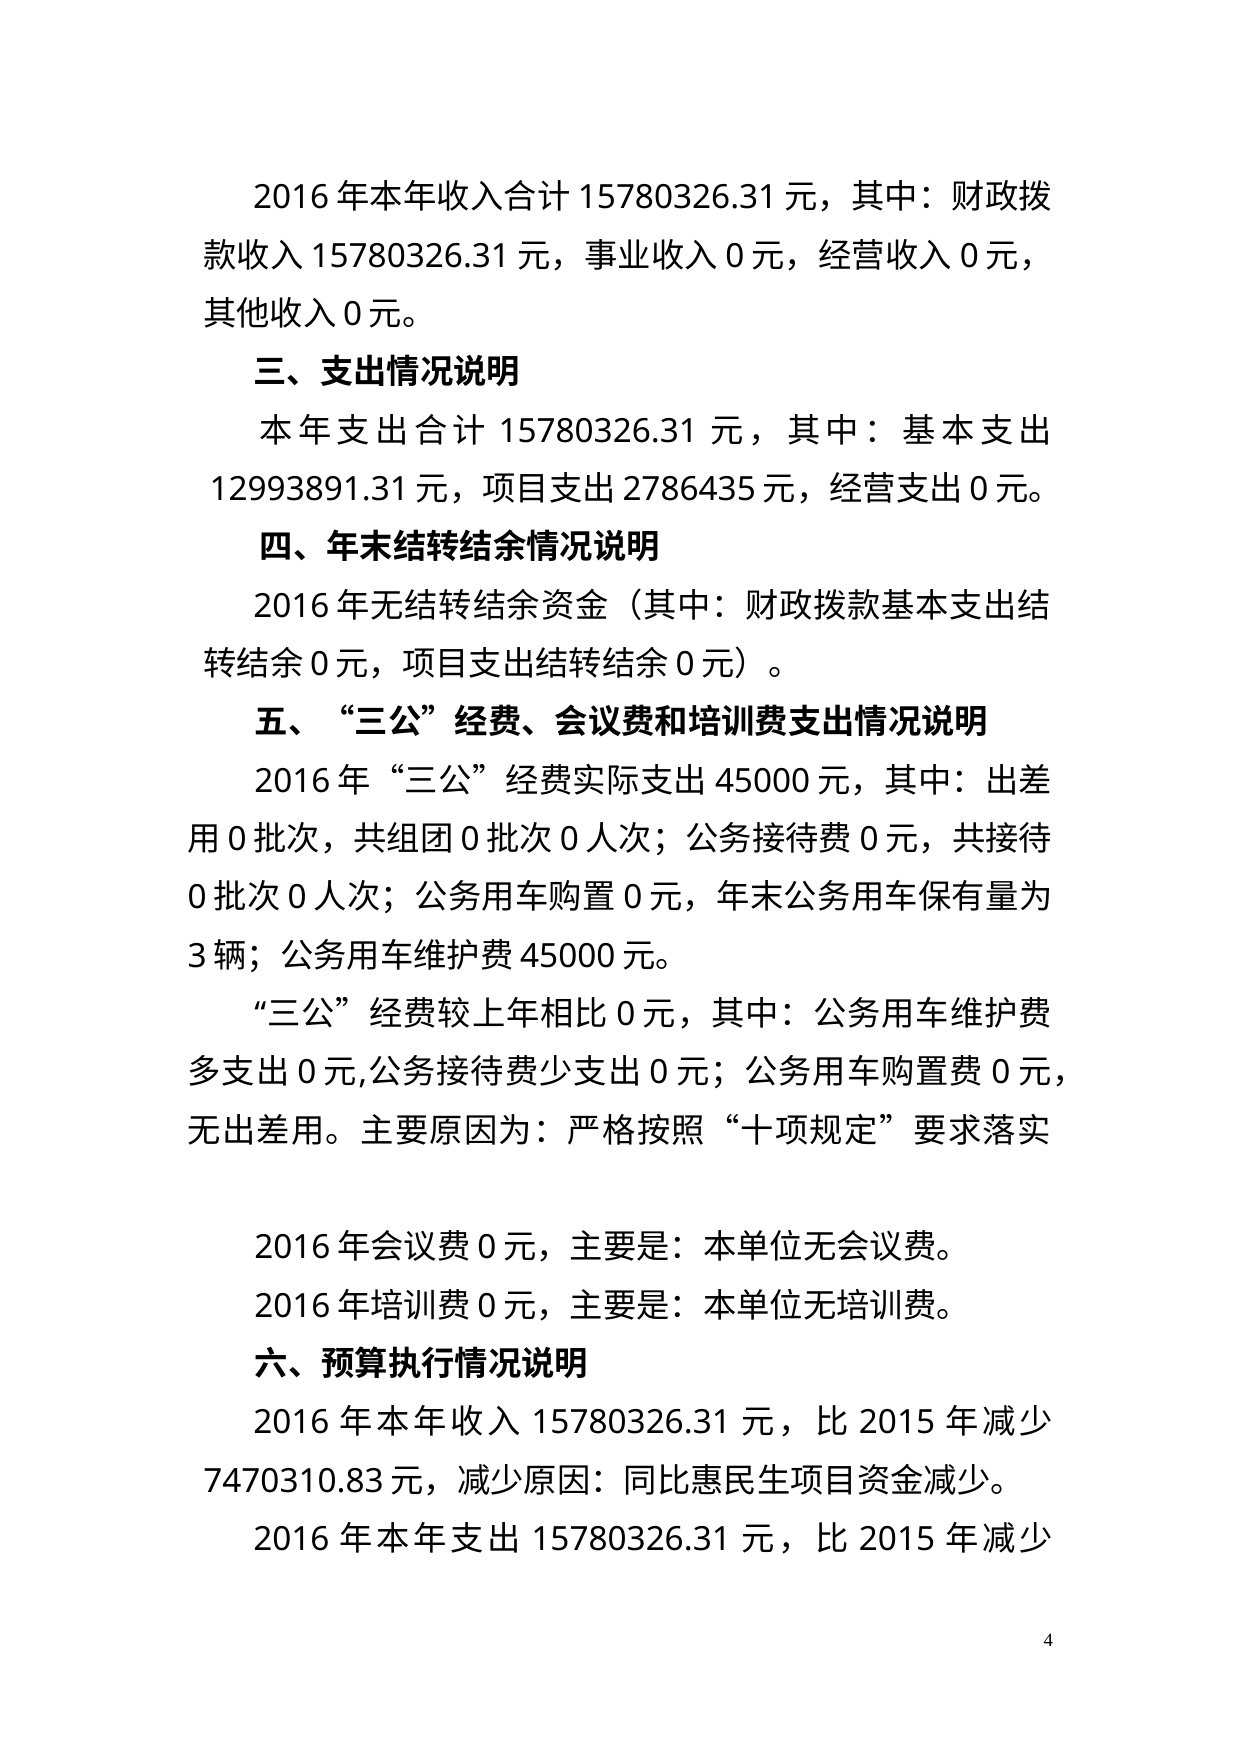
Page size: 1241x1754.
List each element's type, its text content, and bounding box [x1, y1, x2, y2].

text 2016年“三公”经费实际支出45000元，其中：出差用0批次，共组团0批次0人次；公务接待费0元，共接待0批次0人次；公务用车购置0元，年末公务用车保有量为3辆；公务用车维护费45000元。 [187, 745, 1053, 979]
text “三公”经费较上年相比0元，其中：公务用车维护费多支出0元,公务接待费少支出0元；公务用车购置费0元，无出差用。主要原因为：严格按照“十项规定”要求落实。 [187, 979, 1053, 1212]
text 2016年本年收入15780326.31元，比2015年减少7470310.83元，减少原因：同比惠民生项目资金减少。 [203, 1387, 1053, 1504]
text 六、预算执行情况说明 [187, 1329, 1053, 1387]
text 本年支出合计15780326.31元，其中：基本支出12993891.31元，项目支出2786435元，经营支出0元。 [209, 395, 1053, 512]
text 三、支出情况说明 [203, 337, 1053, 395]
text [203, 1504, 1053, 1562]
text 2016年会议费0元，主要是：本单位无会议费。 [187, 1212, 1053, 1270]
text 2016年培训费0元，主要是：本单位无培训费。 [187, 1270, 1053, 1329]
text 五、“三公”经费、会议费和培训费支出情况说明 [187, 687, 1053, 745]
text 2016年无结转结余资金（其中：财政拨款基本支出结转结余0元，项目支出结转结余0元）。 [203, 570, 1053, 687]
text 2016年本年收入合计15780326.31元，其中：财政拨款收入15780326.31元，事业收入0元，经营收入0元，其他收入0元。 [203, 162, 1053, 337]
text 四、年末结转结余情况说明 [209, 512, 1053, 570]
